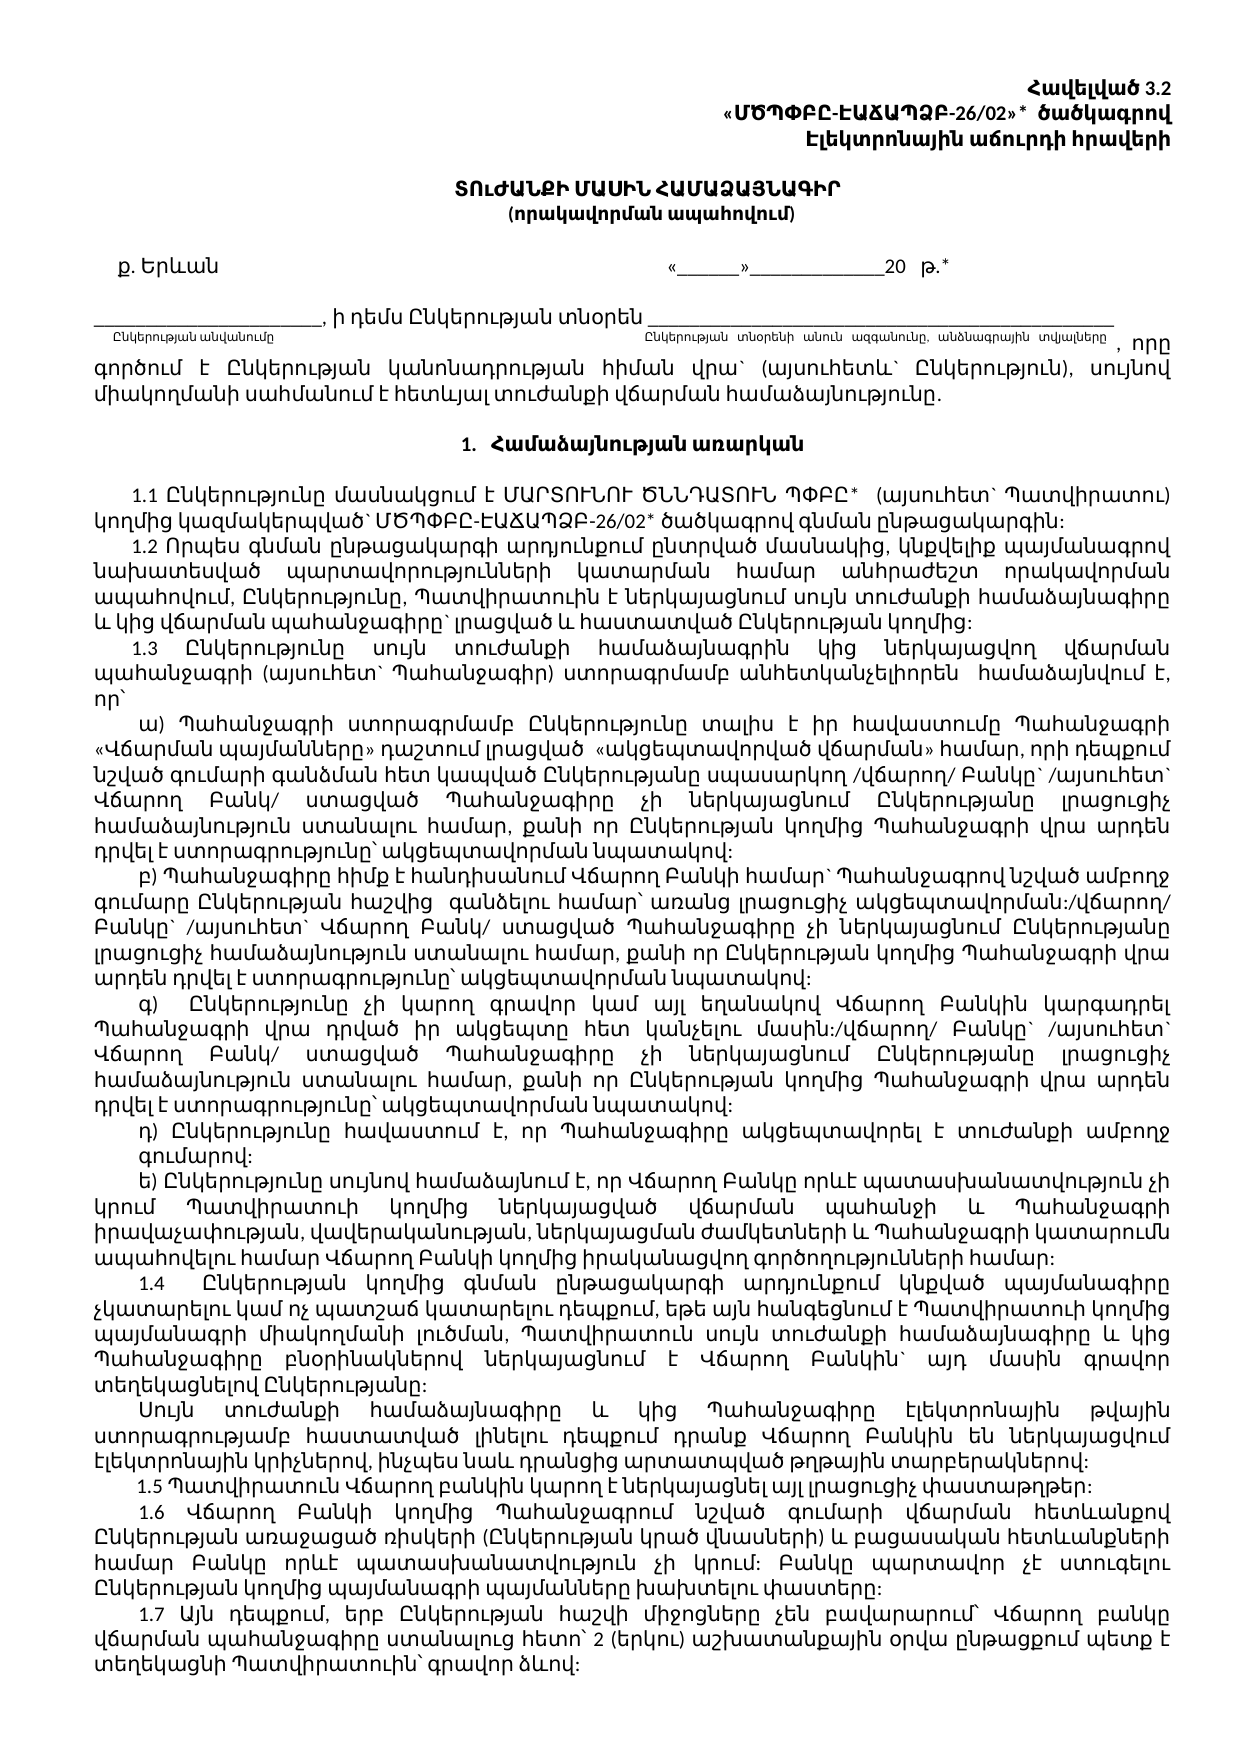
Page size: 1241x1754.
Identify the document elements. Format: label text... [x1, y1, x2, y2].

text գ) Ընկերությունը չի կարող գրավոր կամ այլ եղանակով Վճարող Բանկին կարգադրել Պահանջագրի վրա դրված իր ակցեպտը հետ կանչելու մասին:/վճարող/ Բանկը` /այսուհետ` Վճարող Բանկ/ ստացված Պահանջագիրը չի ներկայացնում Ընկերությանը լրացուցիչ համաձայնություն ստանալու համար, քանի որ Ընկերության կողմից Պահանջագրի վրա արդեն դրվել է ստորագրությունը՝ ակցեպտավորման նպատակով: [94, 991, 1171, 1118]
text ե) Ընկերությունը սույնով համաձայնում է, որ Վճարող Բանկը որևէ պատասխանատվություն չի կրում Պատվիրատուի կողմից ներկայացված վճարման պահանջի և Պահանջագրի իրավաչափության, վավերականության, ներկայացման ժամկետների և Պահանջագրի կատարումն ապահովելու համար Վճարող Բանկի կողմից իրականացվող գործողությունների համար: [94, 1169, 1171, 1270]
text դ) Ընկերությունը հավաստում է, որ Պահանջագիրը ակցեպտավորել է տուժանքի ամբողջ գումարով: [138, 1118, 1171, 1169]
text 1.4 Ընկերության կողմից գնման ընթացակարգի արդյունքում կնքված պայմանագիրը չկատարելու կամ ոչ պատշաճ կատարելու դեպքում, եթե այն հանգեցնում է Պատվիրատուի կողմից պայմանագրի միակողմանի լուծման, Պատվիրատուն սույն տուժանքի համաձայնագիրը և կից Պահանջագիրը բնօրինակներով ներկայացնում է Վճարող Բանկին` այդ մասին գրավոր տեղեկացնելով Ընկերությանը: [94, 1270, 1171, 1397]
text Ընկերության անվանումը Ընկերության տնօրենի անուն ազգանունը, անձնագրային տվյալները , որը գործում է Ընկերության կանոնադրության հիման վրա` (այսուհետև` Ընկերություն), սույնով միակողմանի սահմանում է հետևյալ տուժանքի վճարման համաձայնությունը. [94, 330, 1171, 406]
text ______________________, ի դեմս Ընկերության տնօրեն _____________________________________________ [94, 304, 1171, 330]
text 1.3 Ընկերությունը սույն տուժանքի համաձայնագրին կից ներկայացվող վճարման պահանջագրի (այսուհետ` Պահանջագիր) ստորագրմամբ անհետկանչելիորեն համաձայնվում է, որ՝ [94, 635, 1171, 711]
text ՏՈւԺԱՆՔԻ ՄԱՍԻՆ ՀԱՄԱՁԱՅՆԱԳԻՐ [94, 177, 1171, 202]
text բ) Պահանջագիրը հիմք է հանդիսանում Վճարող Բանկի համար` Պահանջագրով նշված ամբողջ գումարը Ընկերության հաշվից գանձելու համար՝ առանց լրացուցիչ ակցեպտավորման:/վճարող/ Բանկը` /այսուհետ` Վճարող Բանկ/ ստացված Պահանջագիրը չի ներկայացնում Ընկերությանը լրացուցիչ համաձայնություն ստանալու համար, քանի որ Ընկերության կողմից Պահանջագրի վրա արդեն դրվել է ստորագրությունը՝ ակցեպտավորման նպատակով: [94, 864, 1171, 991]
text Հավելված 3.2 [94, 75, 1171, 100]
text 1.7 Այն դեպքում, երբ Ընկերության հաշվի միջոցները չեն բավարարում՝ Վճարող բանկը վճարման պահանջագիրը ստանալուց հետո՝ 2 (երկու) աշխատանքային օրվա ընթացքում պետք է տեղեկացնի Պատվիրատուին՝ գրավոր ձևով: [94, 1601, 1171, 1677]
text 1. Համաձայնության առարկան [94, 432, 1171, 457]
text 1.2 Որպես գնման ընթացակարգի արդյունքում ընտրված մասնակից, կնքվելիք պայմանագրով նախատեսված պարտավորությունների կատարման համար անհրաժեշտ որակավորման ապահովում, Ընկերությունը, Պատվիրատուին է ներկայացնում սույն տուժանքի համաձայնագիրը և կից վճարման պահանջագիրը` լրացված և հաստատված Ընկերության կողմից: [94, 533, 1171, 635]
text 1.5 Պատվիրատուն Վճարող բանկին կարող է ներկայացնել այլ լրացուցիչ փաստաթղթեր: [94, 1474, 1171, 1499]
text ք. Երևան «______»_____________20 թ.* [94, 254, 1171, 279]
text ա) Պահանջագրի ստորագրմամբ Ընկերությունը տալիս է իր հավաստումը Պահանջագրի «Վճարման պայմանները» դաշտում լրացված «ակցեպտավորված վճարման» համար, որի դեպքում նշված գումարի գանձման հետ կապված Ընկերությանը սպասարկող /վճարող/ Բանկը` /այսուհետ` Վճարող Բանկ/ ստացված Պահանջագիրը չի ներկայացնում Ընկերությանը լրացուցիչ համաձայնություն ստանալու համար, քանի որ Ընկերության կողմից Պահանջագրի վրա արդեն դրվել է ստորագրությունը՝ ակցեպտավորման նպատակով: [94, 711, 1171, 864]
text Սույն տուժանքի համաձայնագիրը և կից Պահանջագիրը էլեկտրոնային թվային ստորագրությամբ հաստատված լինելու դեպքում դրանք Վճարող Բանկին են ներկայացվում էլեկտրոնային կրիչներով, ինչպես նաև դրանցից արտատպված թղթային տարբերակներով: [94, 1397, 1171, 1474]
text 1.6 Վճարող Բանկի կողմից Պահանջագրում նշված գումարի վճարման հետևանքով Ընկերության առաջացած ռիսկերի (Ընկերության կրած վնասների) և բացասական հետևանքների համար Բանկը որևէ պատասխանատվություն չի կրում: Բանկը պարտավոր չէ ստուգելու Ընկերության կողմից պայմանագրի պայմանները խախտելու փաստերը: [94, 1499, 1171, 1601]
text 1.1 Ընկերությունը մասնակցում է ՄԱՐՏՈՒՆՈՒ ԾՆՆԴԱՏՈՒՆ ՊՓԲԸ* (այսուհետ` Պատվիրատու) կողմից կազմակերպված` ՄԾՊՓԲԸ-ԷԱՃԱՊՁԲ-26/02* ծածկագրով գնման ընթացակարգին: [94, 482, 1171, 533]
text «ՄԾՊՓԲԸ-ԷԱՃԱՊՁԲ-26/02»* ծածկագրով [94, 100, 1171, 126]
text (որակավորման ապահովում) [94, 202, 1171, 225]
text Էլեկտրոնային աճուրդի հրավերի [94, 126, 1171, 151]
